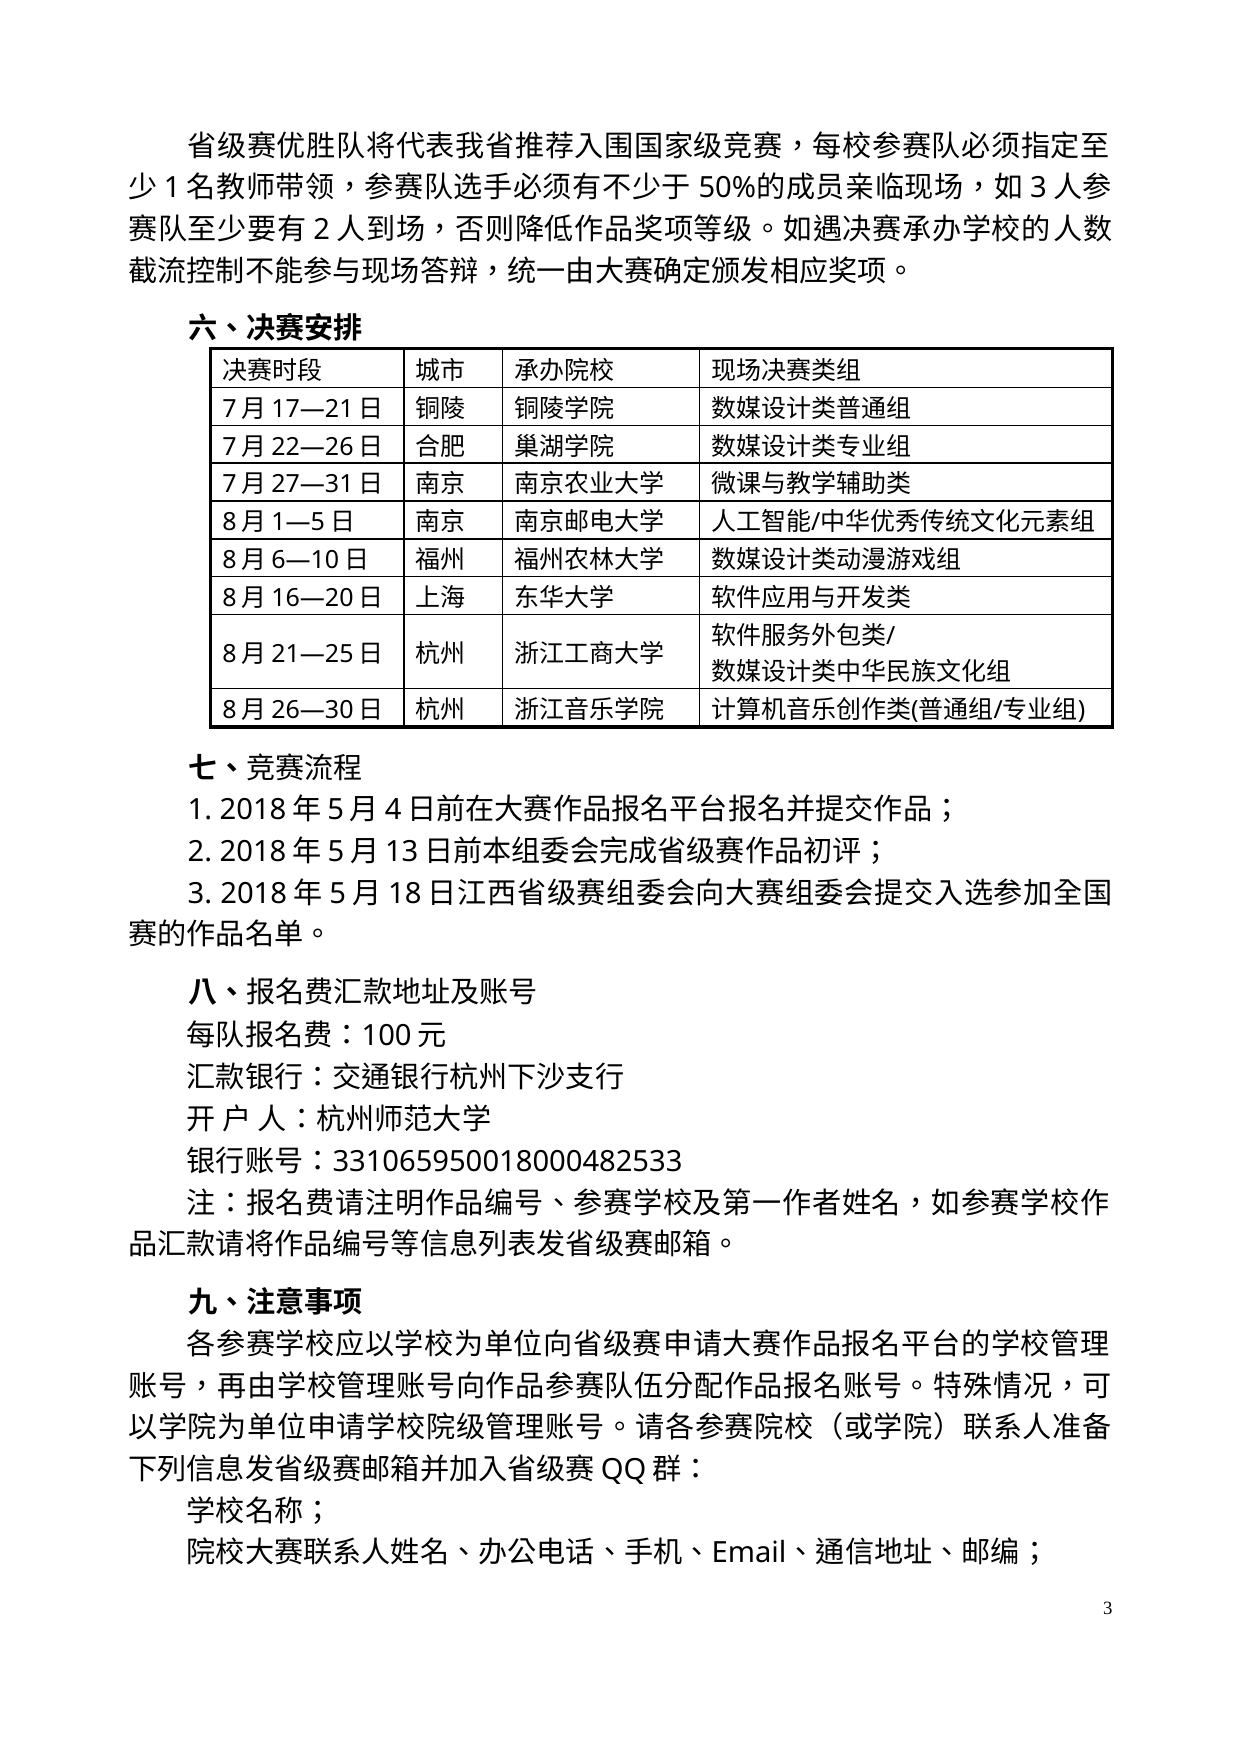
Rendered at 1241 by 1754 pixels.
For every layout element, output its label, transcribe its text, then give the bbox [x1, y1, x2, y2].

table_header 现场决赛类组 [700, 350, 1111, 387]
text 学校名称； [128, 1488, 1112, 1529]
text 1. 2018年5月4日前在大赛作品报名平台报名并提交作品； [187, 786, 1112, 828]
table_cell 南京 [405, 464, 502, 500]
table_cell 杭州 [405, 689, 502, 725]
text 各参赛学校应以学校为单位向省级赛申请大赛作品报名平台的学校管理账号，再由学校管理账号向作品参赛队伍分配作品报名账号。特殊情况，可以学院为单位申请学校院级管理账号。请各参赛院校（或学院）联系人准备下列信息发省级赛邮箱并加入省级赛QQ群： [128, 1321, 1112, 1488]
table_cell 南京邮电大学 [503, 502, 699, 538]
table_cell 人工智能/中华优秀传统文化元素组 [700, 502, 1111, 538]
table_cell 8月6—10日 [212, 540, 403, 576]
table_cell 南京农业大学 [503, 464, 699, 500]
text 省级赛优胜队将代表我省推荐入围国家级竞赛，每校参赛队必须指定至少1名教师带领，参赛队选手必须有不少于50%的成员亲临现场，如3人参赛队至少要有2人到场，否则降低作品奖项等级。如遇决赛承办学校的人数截流控制不能参与现场答辩，统一由大赛确定颁发相应奖项。 [128, 123, 1112, 289]
table_cell 浙江音乐学院 [503, 689, 699, 725]
table_cell 7月22—26日 [212, 426, 403, 462]
text 注：报名费请注明作品编号、参赛学校及第一作者姓名，如参赛学校作品汇款请将作品编号等信息列表发省级赛邮箱。 [128, 1180, 1112, 1263]
table_cell 软件应用与开发类 [700, 577, 1111, 613]
table_cell 8月26—30日 [212, 689, 403, 725]
text 七、竞赛流程 [128, 745, 1112, 786]
text 八、报名费汇款地址及账号 [128, 969, 1112, 1011]
table_cell 铜陵学院 [503, 388, 699, 424]
table_cell 福州农林大学 [503, 540, 699, 576]
table_cell 福州 [405, 540, 502, 576]
table_cell 东华大学 [503, 577, 699, 613]
table_header 承办院校 [503, 350, 699, 387]
table_cell 巢湖学院 [503, 426, 699, 462]
table_cell 数媒设计类专业组 [700, 426, 1111, 462]
table_cell 数媒设计类动漫游戏组 [700, 540, 1111, 576]
text 开 户 人：杭州师范大学 [128, 1096, 1112, 1138]
table_cell 8月16—20日 [212, 577, 403, 613]
text 每队报名费：100元 [128, 1011, 1112, 1053]
table_cell 数媒设计类普通组 [700, 388, 1111, 424]
text 九、注意事项 [128, 1279, 1112, 1321]
table_cell 铜陵 [405, 388, 502, 424]
table_header 决赛时段 [212, 350, 403, 387]
table_cell 合肥 [405, 426, 502, 462]
text 3. 2018年5月18日江西省级赛组委会向大赛组委会提交入选参加全国赛的作品名单。 [128, 870, 1112, 953]
table_cell 软件服务外包类/ 数媒设计类中华民族文化组 [700, 615, 1111, 688]
table_cell 8月21—25日 [212, 615, 403, 688]
table_cell 7月27—31日 [212, 464, 403, 500]
text 院校大赛联系人姓名、办公电话、手机、Email、通信地址、邮编； [128, 1529, 1112, 1571]
text 银行账号：331065950018000482533 [128, 1138, 1112, 1180]
table_cell 南京 [405, 502, 502, 538]
table_cell 杭州 [405, 615, 502, 688]
text 六、决赛安排 [128, 306, 1112, 347]
table_cell 浙江工商大学 [503, 615, 699, 688]
table_header 城市 [405, 350, 502, 387]
text 汇款银行：交通银行杭州下沙支行 [128, 1053, 1112, 1096]
table_cell 7月17—21日 [212, 388, 403, 424]
table_cell 8月1—5日 [212, 502, 403, 538]
table_cell 计算机音乐创作类(普通组/专业组) [700, 689, 1111, 725]
text 2. 2018年5月13日前本组委会完成省级赛作品初评； [187, 828, 1112, 870]
table_cell 微课与教学辅助类 [700, 464, 1111, 500]
table_cell 上海 [405, 577, 502, 613]
